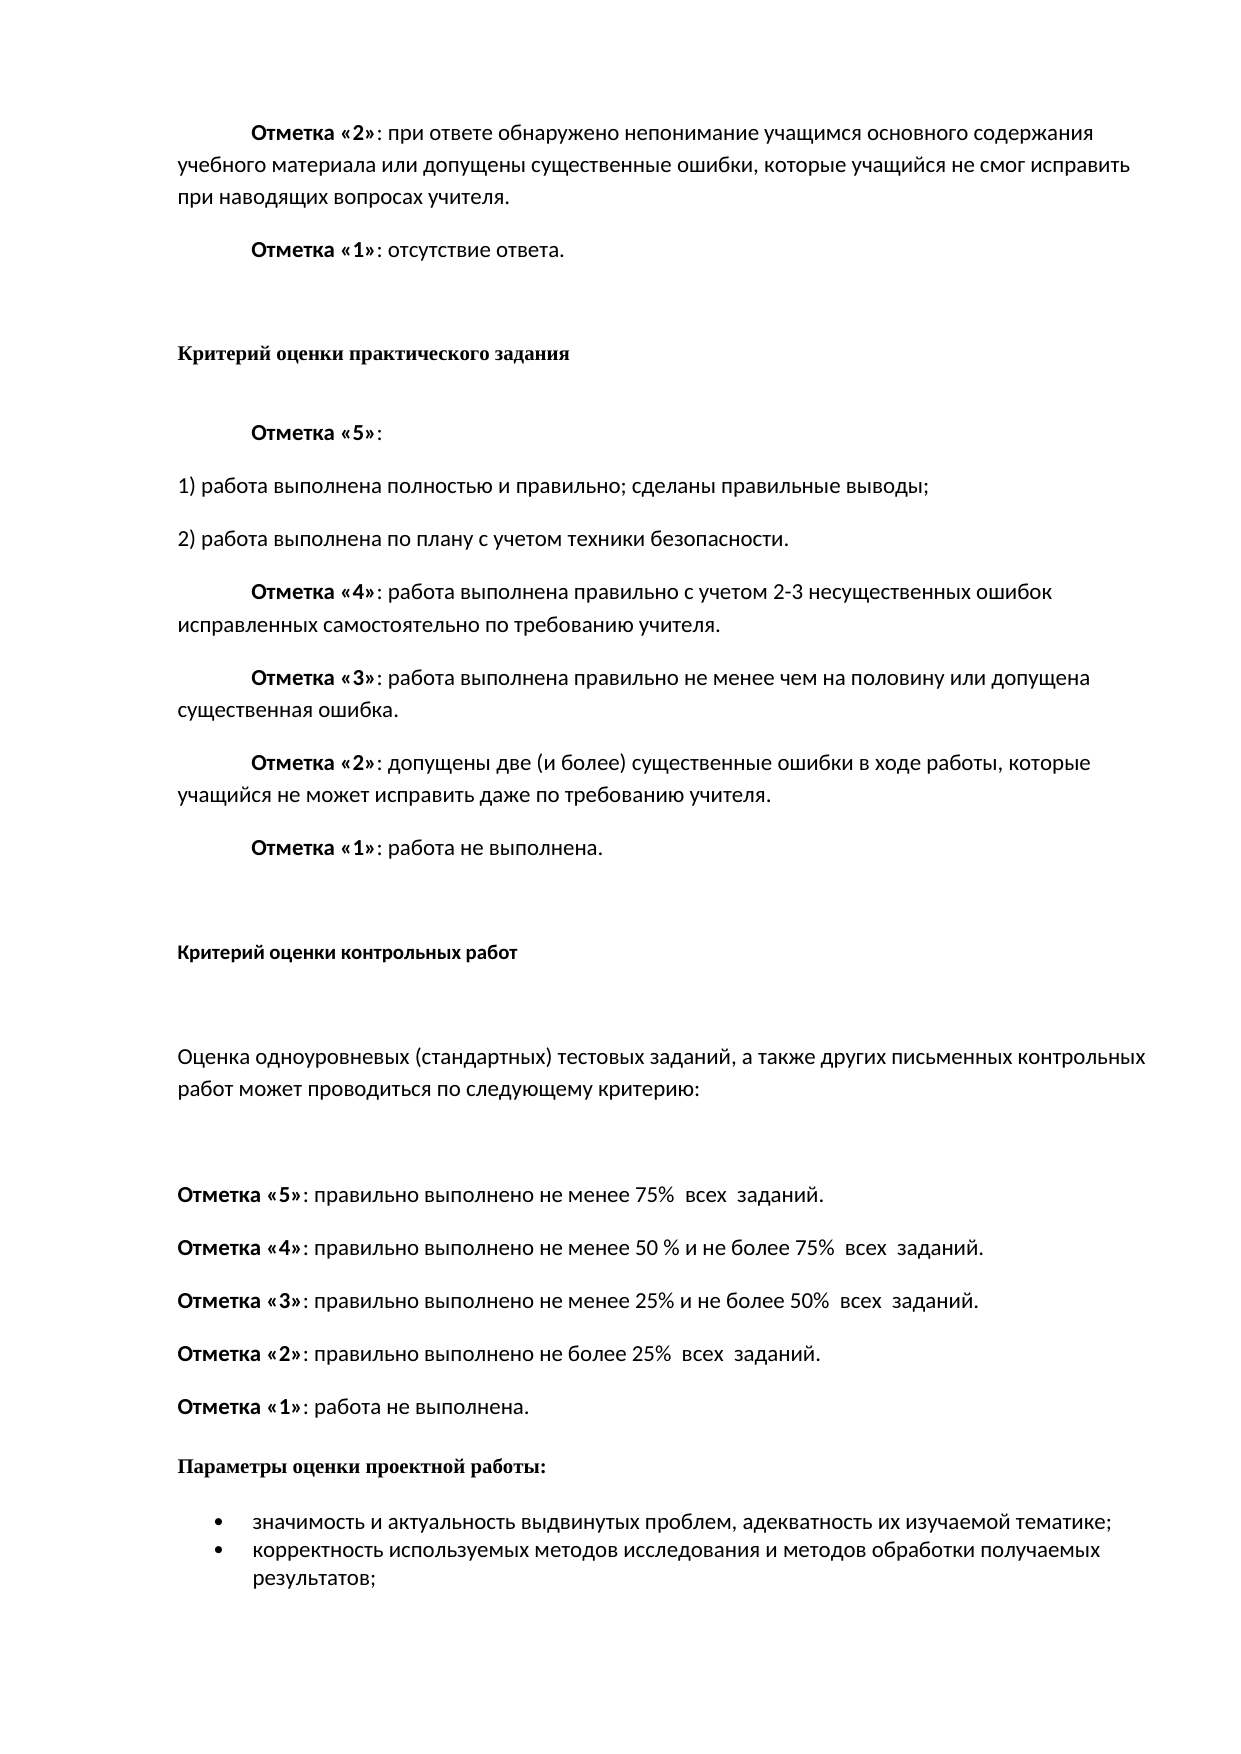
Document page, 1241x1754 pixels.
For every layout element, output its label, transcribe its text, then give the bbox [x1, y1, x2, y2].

text Отметка «5»: правильно выполнено не менее 75% всех заданий. [177, 1180, 1152, 1208]
text Параметры оценки проектной работы: [177, 1454, 1152, 1478]
text Отметка «2»: правильно выполнено не более 25% всех заданий. [177, 1339, 1152, 1367]
text Отметка «2»: допущены две (и более) существенные ошибки в ходе работы, которые учащийся не может исправить даже по требованию учителя. [177, 748, 1152, 808]
text Отметка «3»: работа выполнена правильно не менее чем на половину или допущена существенная ошибка. [177, 663, 1152, 723]
text 1) работа выполнена полностью и правильно; сделаны правильные выводы; [177, 471, 1152, 499]
text Отметка «2»: при ответе обнаружено непонимание учащимся основного содержания учебного материала или допущены существенные ошибки, которые учащийся не смог исправить при наводящих вопросах учителя. [177, 118, 1152, 211]
text Отметка «1»: работа не выполнена. [177, 833, 1152, 861]
list значимость и актуальность выдвинутых проблем, адекватность их изучаемой тематике; [215, 1507, 1152, 1535]
text Отметка «1»: отсутствие ответа. [177, 236, 1152, 263]
subtitle Критерий оценки практического задания [177, 341, 1152, 365]
list корректность используемых методов исследования и методов обработки получаемых результатов; [215, 1535, 1152, 1591]
text 2) работа выполнена по плану с учетом техники безопасности. [177, 524, 1152, 552]
text Отметка «3»: правильно выполнено не менее 25% и не более 50% всех заданий. [177, 1286, 1152, 1314]
text Отметка «4»: работа выполнена правильно с учетом 2-3 несущественных ошибок исправленных самостоятельно по требованию учителя. [177, 577, 1152, 638]
text Оценка одноуровневых (стандартных) тестовых заданий, а также других письменных контрольных работ может проводиться по следующему критерию: [177, 1042, 1152, 1102]
text Отметка «4»: правильно выполнено не менее 50 % и не более 75% всех заданий. [177, 1233, 1152, 1261]
text Отметка «1»: работа не выполнена. [177, 1392, 1152, 1421]
text Критерий оценки контрольных работ [177, 939, 1152, 964]
text Отметка «5»: [177, 418, 1152, 446]
